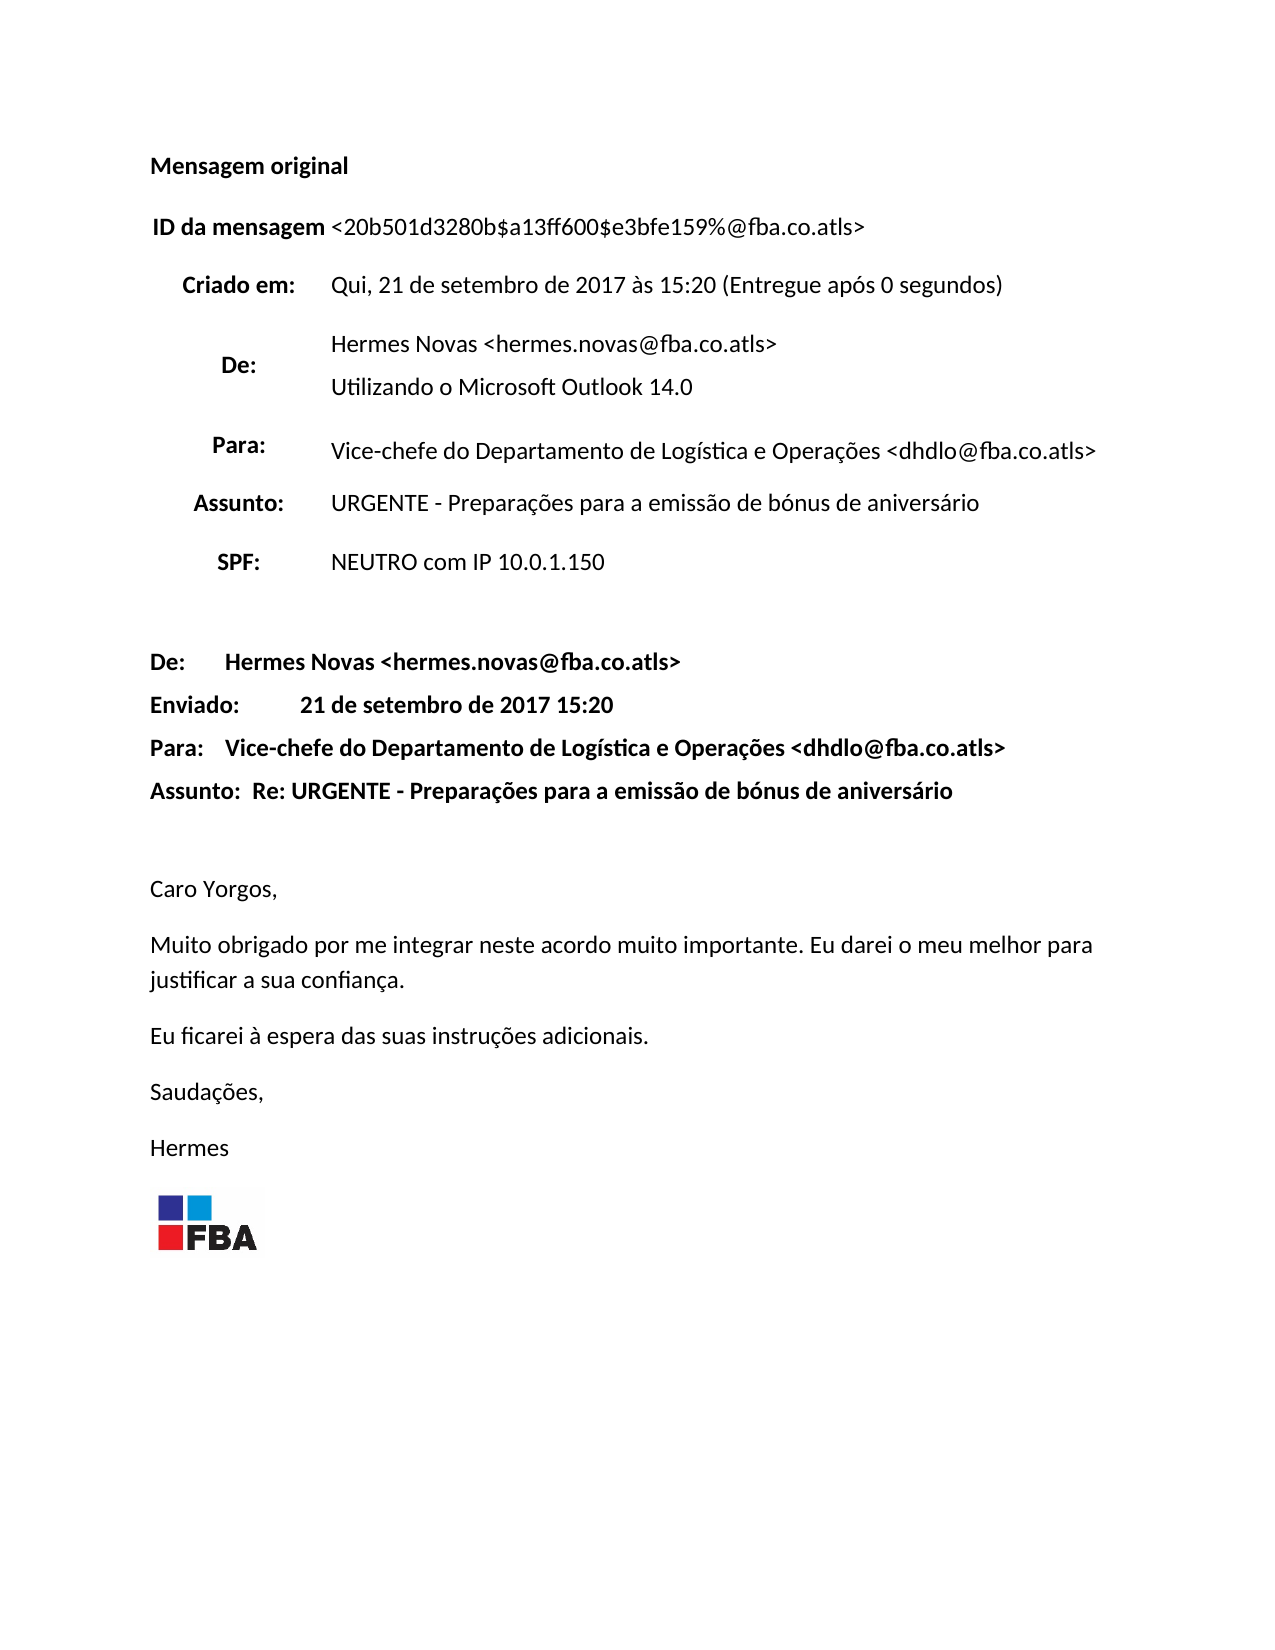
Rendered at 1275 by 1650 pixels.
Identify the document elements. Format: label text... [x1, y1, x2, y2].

text Assunto: Re: URGENTE - Preparações para a emissão de bónus de aniversário [150, 775, 1125, 805]
table_cell De: [149, 326, 329, 428]
table_cell Criado em: [149, 268, 329, 326]
table_cell Hermes Novas <hermes.novas@fba.co.atls> Utilizando o Microsoft Outlook 14.0 [329, 326, 1104, 428]
table_cell Assunto: [149, 486, 329, 544]
table_cell SPF: [149, 544, 329, 603]
text Caro Yorgos, [150, 874, 1125, 904]
table_header <20b501d3280b$a13ff600$e3bfe159%@fba.co.atls> [329, 210, 1104, 268]
table_cell Vice-chefe do Departamento de Logística e Operações <dhdlo@fba.co.atls> [329, 428, 1104, 486]
text Hermes [150, 1132, 1125, 1162]
text Eu ficarei à espera das suas instruções adicionais. [150, 1020, 1125, 1051]
subtitle Mensagem original [150, 150, 1125, 181]
table_cell Qui, 21 de setembro de 2017 às 15:20 (Entregue após 0 segundos) [329, 268, 1104, 326]
table_cell Para: [149, 428, 329, 486]
table_cell NEUTRO com IP 10.0.1.150 [329, 544, 1104, 603]
text Muito obrigado por me integrar neste acordo muito importante. Eu darei o meu melhor para justificar a sua confiança. [150, 929, 1125, 995]
table_header ID da mensagem [149, 210, 329, 268]
text Para: Vice-chefe do Departamento de Logística e Operações <dhdlo@fba.co.atls> [150, 732, 1125, 762]
picture [150, 1187, 265, 1258]
text De: Hermes Novas <hermes.novas@fba.co.atls> [150, 646, 1125, 676]
text Saudações, [150, 1076, 1125, 1107]
table_cell URGENTE - Preparações para a emissão de bónus de aniversário [329, 486, 1104, 544]
text Enviado: 21 de setembro de 2017 15:20 [150, 689, 1125, 719]
